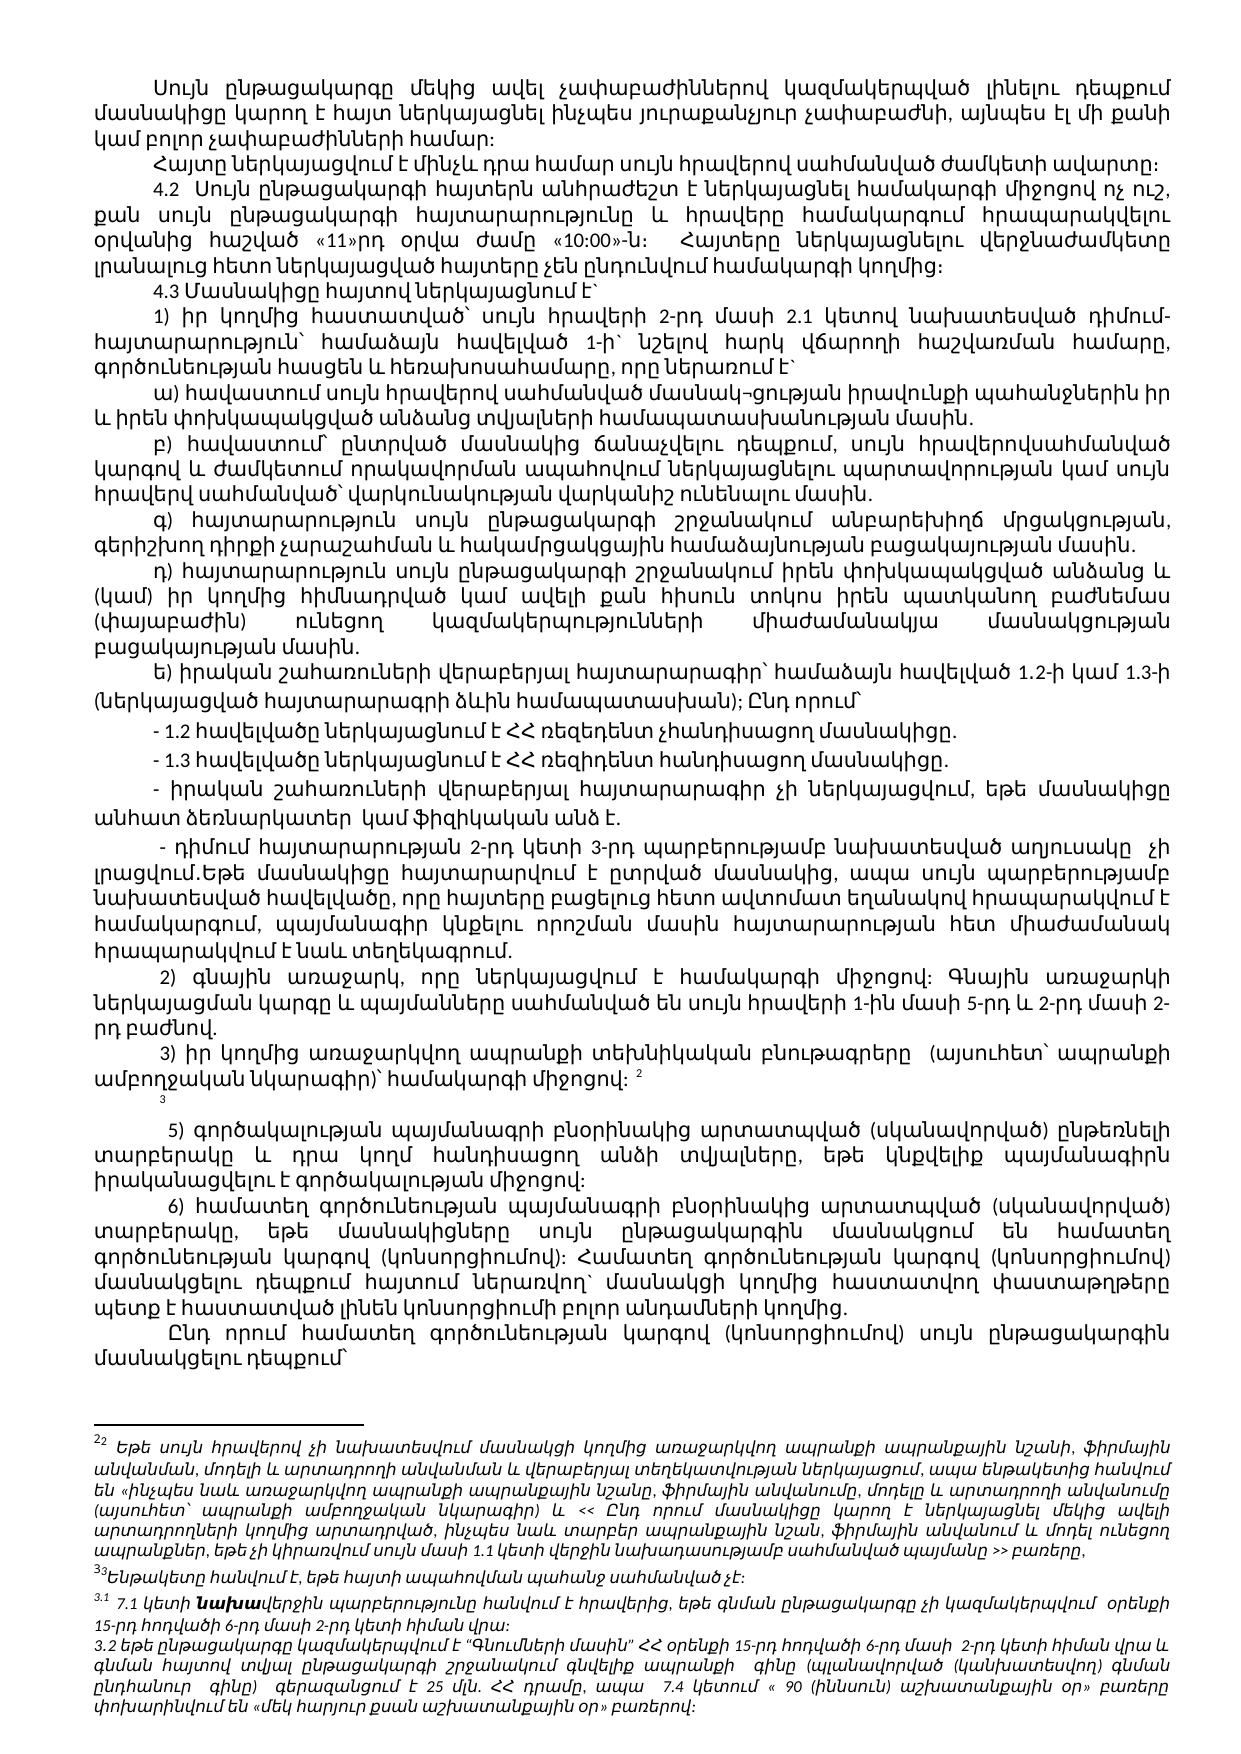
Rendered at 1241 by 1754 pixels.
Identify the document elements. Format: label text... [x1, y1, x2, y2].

text Ընդ որում համատեղ գործունեության կարգով (կոնսորցիումով) սույն ընթացակարգին մասնակցելու դեպքում՝ [94, 1320, 1171, 1371]
text ա) հավաստում սույն հրավերով սահմանված մասնակ¬ցության իրավունքի պահանջներին իր և իրեն փոխկապակցված անձանց տվյալների համապատասխանության մասին. [94, 380, 1171, 431]
text 4.3 Մասնակիցը հայտով ներկայացնում է` [94, 278, 1171, 304]
text 4.2 Սույն ընթացակարգի հայտերն անհրաժեշտ է ներկայացնել համակարգի միջոցով ոչ ուշ, քան սույն ընթացակարգի հայտարարությունը և հրավերը համակարգում հրապարակվելու օրվանից հաշված «11»րդ օրվա ժամը «10:00»-ն։ Հայտերը ներկայացնելու վերջնաժամկետը լրանալուց հետո ներկայացված հայտերը չեն ընդունվում համակարգի կողմից։ [94, 177, 1171, 278]
text գ) հայտարարություն սույն ընթացակարգի շրջանակում անբարեխիղճ մրցակցության, գերիշխող դիրքի չարաշահման և հակամրցակցային համաձայնության բացակայության մասին. [94, 507, 1171, 558]
text բ) հավաստում՝ ընտրված մասնակից ճանաչվելու դեպքում, սույն հրավերովսահմանված կարգով և ժամկետում որակավորման ապահովում ներկայացնելու պարտավորության կամ սույն հրավերվ սահմանված՝ վարկունակության վարկանիշ ունենալու մասին. [94, 431, 1171, 507]
text 2) գնային առաջարկ, որը ներկայացվում է համակարգի միջոցով: Գնային առաջարկի ներկայացման կարգը և պայմանները սահմանված են սույն հրավերի 1-ին մասի 5-րդ և 2-րդ մասի 2-րդ բաժնով. [94, 964, 1171, 1041]
text դ) հայտարարություն սույն ընթացակարգի շրջանակում իրեն փոխկապակցված անձանց և (կամ) իր կողմից հիմնադրված կամ ավելի քան հիսուն տոկոս իրեն պատկանող բաժնեմաս (փայաբաժին) ունեցող կազմակերպությունների միաժամանակյա մասնակցության բացակայության մասին. [94, 558, 1171, 659]
text ե) իրական շահառուների վերաբերյալ հայտարարագիր՝ համաձայն հավելված 1․2-ի կամ 1.3-ի (ներկայացված հայտարարագրի ձևին համապատասխան); Ընդ որում՝ [94, 659, 1171, 714]
text 3 [94, 1091, 1171, 1117]
text - 1.2 հավելվածը ներկայացնում է ՀՀ ռեզեդենտ չհանդիսացող մասնակիցը. [94, 718, 1171, 743]
text - 1.3 հավելվածը ներկայացնում է ՀՀ ռեզիդենտ հանդիսացող մասնակիցը. [94, 747, 1171, 772]
text Սույն ընթացակարգը մեկից ավել չափաբաժիններով կազմակերպված լինելու դեպքում մասնակիցը կարող է հայտ ներկայացնել ինչպես յուրաքանչյուր չափաբաժնի, այնպես էլ մի քանի կամ բոլոր չափաբաժինների համար: [94, 75, 1171, 151]
text Հայտը ներկայացվում է մինչև դրա համար սույն հրավերով սահմանված ժամկետի ավարտը։ [94, 151, 1171, 177]
text 5) գործակալության պայմանագրի բնօրինակից արտատպված (սկանավորված) ընթեռնելի տարբերակը և դրա կողմ հանդիսացող անձի տվյալները, եթե կնքվելիք պայմանագիրն իրականացվելու է գործակալության միջոցով: [94, 1117, 1171, 1193]
text 3) իր կողմից առաջարկվող ապրանքի տեխնիկական բնութագրերը (այսուհետ՝ ապրանքի ամբողջական նկարագիր)՝ համակարգի միջոցով: 2 [94, 1041, 1171, 1091]
text - իրական շահառուների վերաբերյալ հայտարարագիր չի ներկայացվում, եթե մասնակիցը անհատ ձեռնարկատեր կամ ֆիզիկական անձ է. [94, 776, 1171, 831]
text 1) իր կողմից հաստատված՝ սույն հրավերի 2-րդ մասի 2.1 կետով նախատեսված դիմում-հայտարարություն՝ համաձայն հավելված 1-ի` նշելով հարկ վճարողի հաշվառման համարը, գործունեության հասցեն և հեռախոսահամարը, որը ներառում է` [94, 304, 1171, 380]
text - դիմում հայտարարության 2-րդ կետի 3-րդ պարբերությամբ նախատեսված աղյուսակը չի լրացվում․Եթե մասնակիցը հայտարարվում է ըտրված մասնակից, ապա սույն պարբերությամբ նախատեսված հավելվածը, որը հայտերը բացելուց հետո ավտոմատ եղանակով հրապարակվում է համակարգում, պայմանագիր կնքելու որոշման մասին հայտարարության հետ միաժամանակ հրապարակվում է նաև տեղեկագրում. [94, 834, 1171, 964]
text 6) համատեղ գործունեության պայմանագրի բնօրինակից արտատպված (սկանավորված) տարբերակը, եթե մասնակիցները սույն ընթացակարգին մասնակցում են համատեղ գործունեության կարգով (կոնսորցիումով): Համատեղ գործունեության կարգով (կոնսորցիումով) մասնակցելու դեպքում հայտում ներառվող` մասնակցի կողմից հաստատվող փաստաթղթերը պետք է հաստատված լինեն կոնսորցիումի բոլոր անդամների կողմից. [94, 1193, 1171, 1320]
